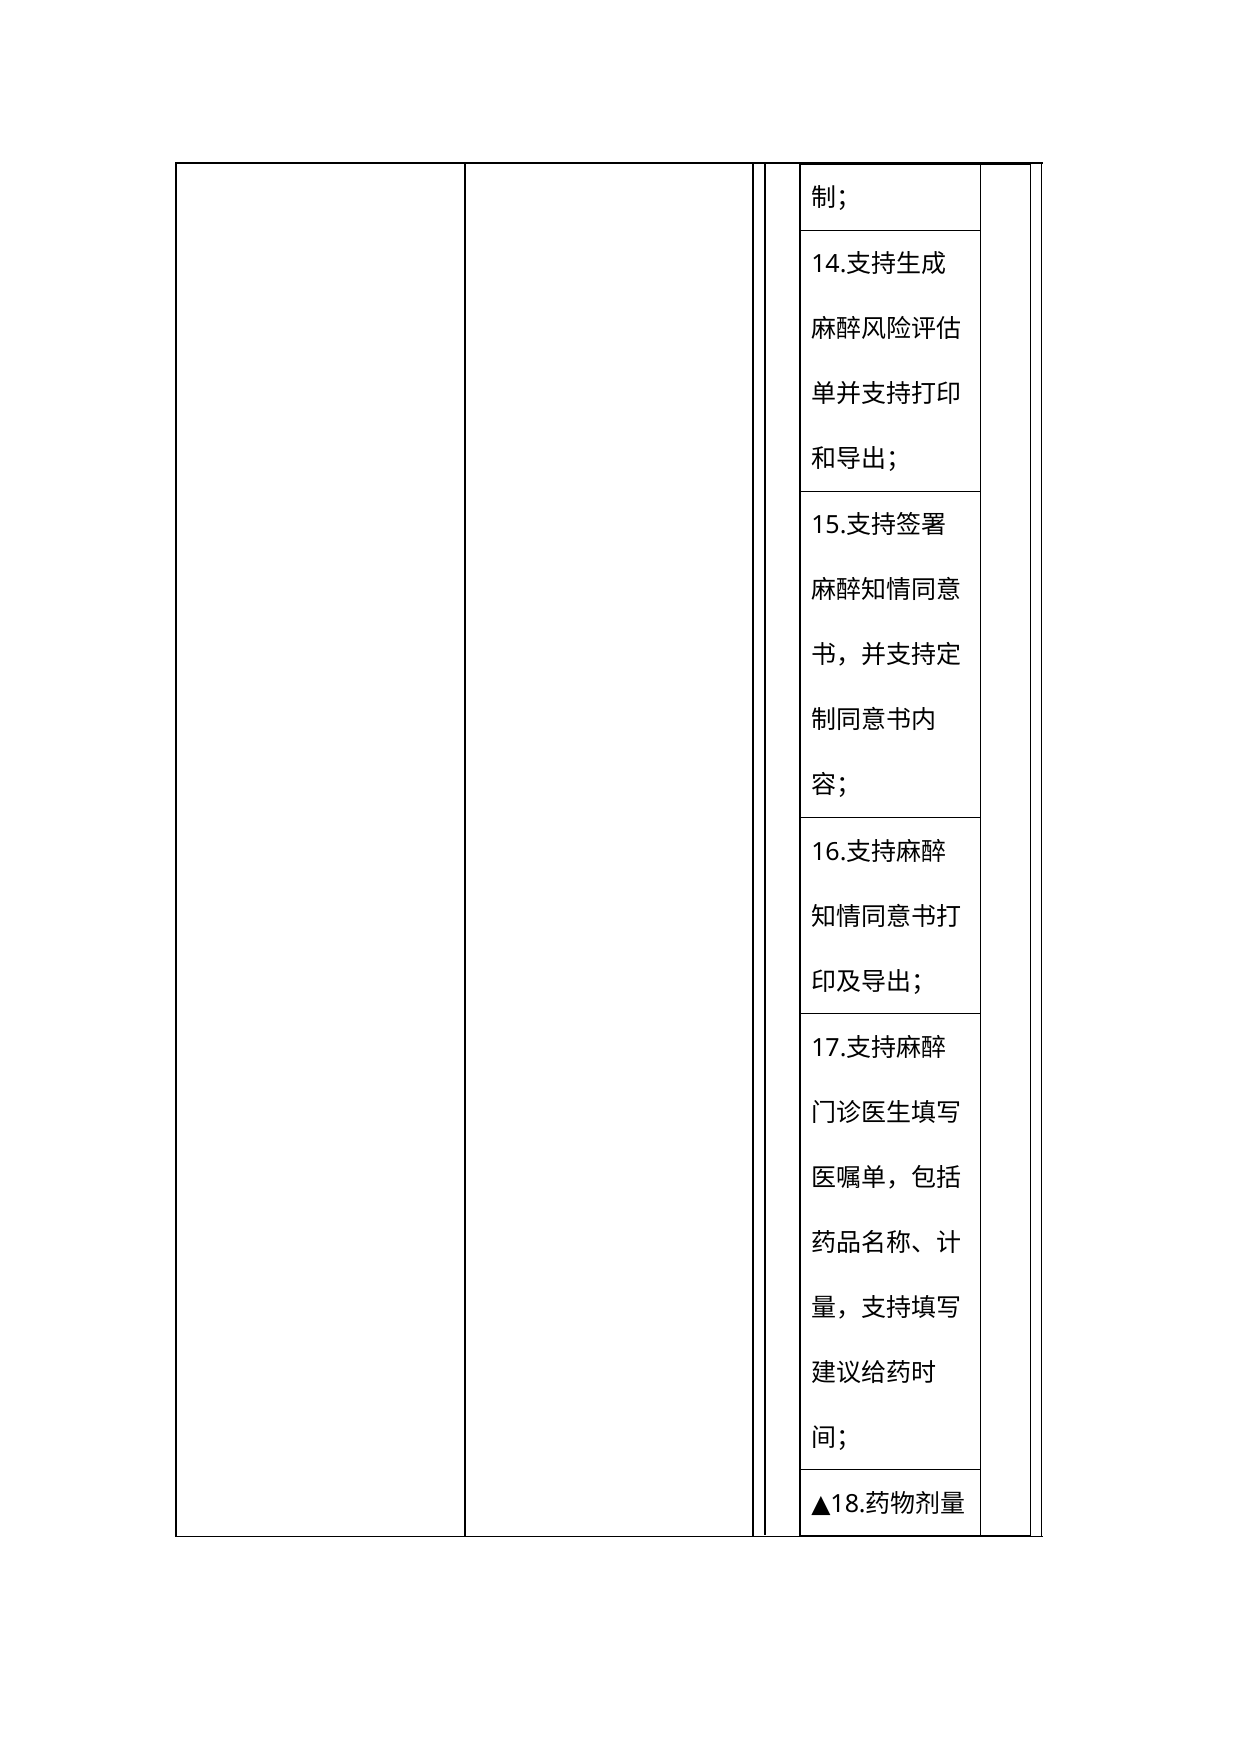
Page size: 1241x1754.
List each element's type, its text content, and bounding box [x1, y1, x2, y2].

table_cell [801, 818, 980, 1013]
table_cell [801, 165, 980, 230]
table_cell [466, 164, 752, 1536]
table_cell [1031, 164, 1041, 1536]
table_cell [981, 165, 1030, 1535]
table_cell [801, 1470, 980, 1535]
table_cell 1 [177, 164, 464, 1536]
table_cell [754, 164, 799, 1536]
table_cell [801, 1014, 980, 1469]
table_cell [801, 231, 980, 491]
